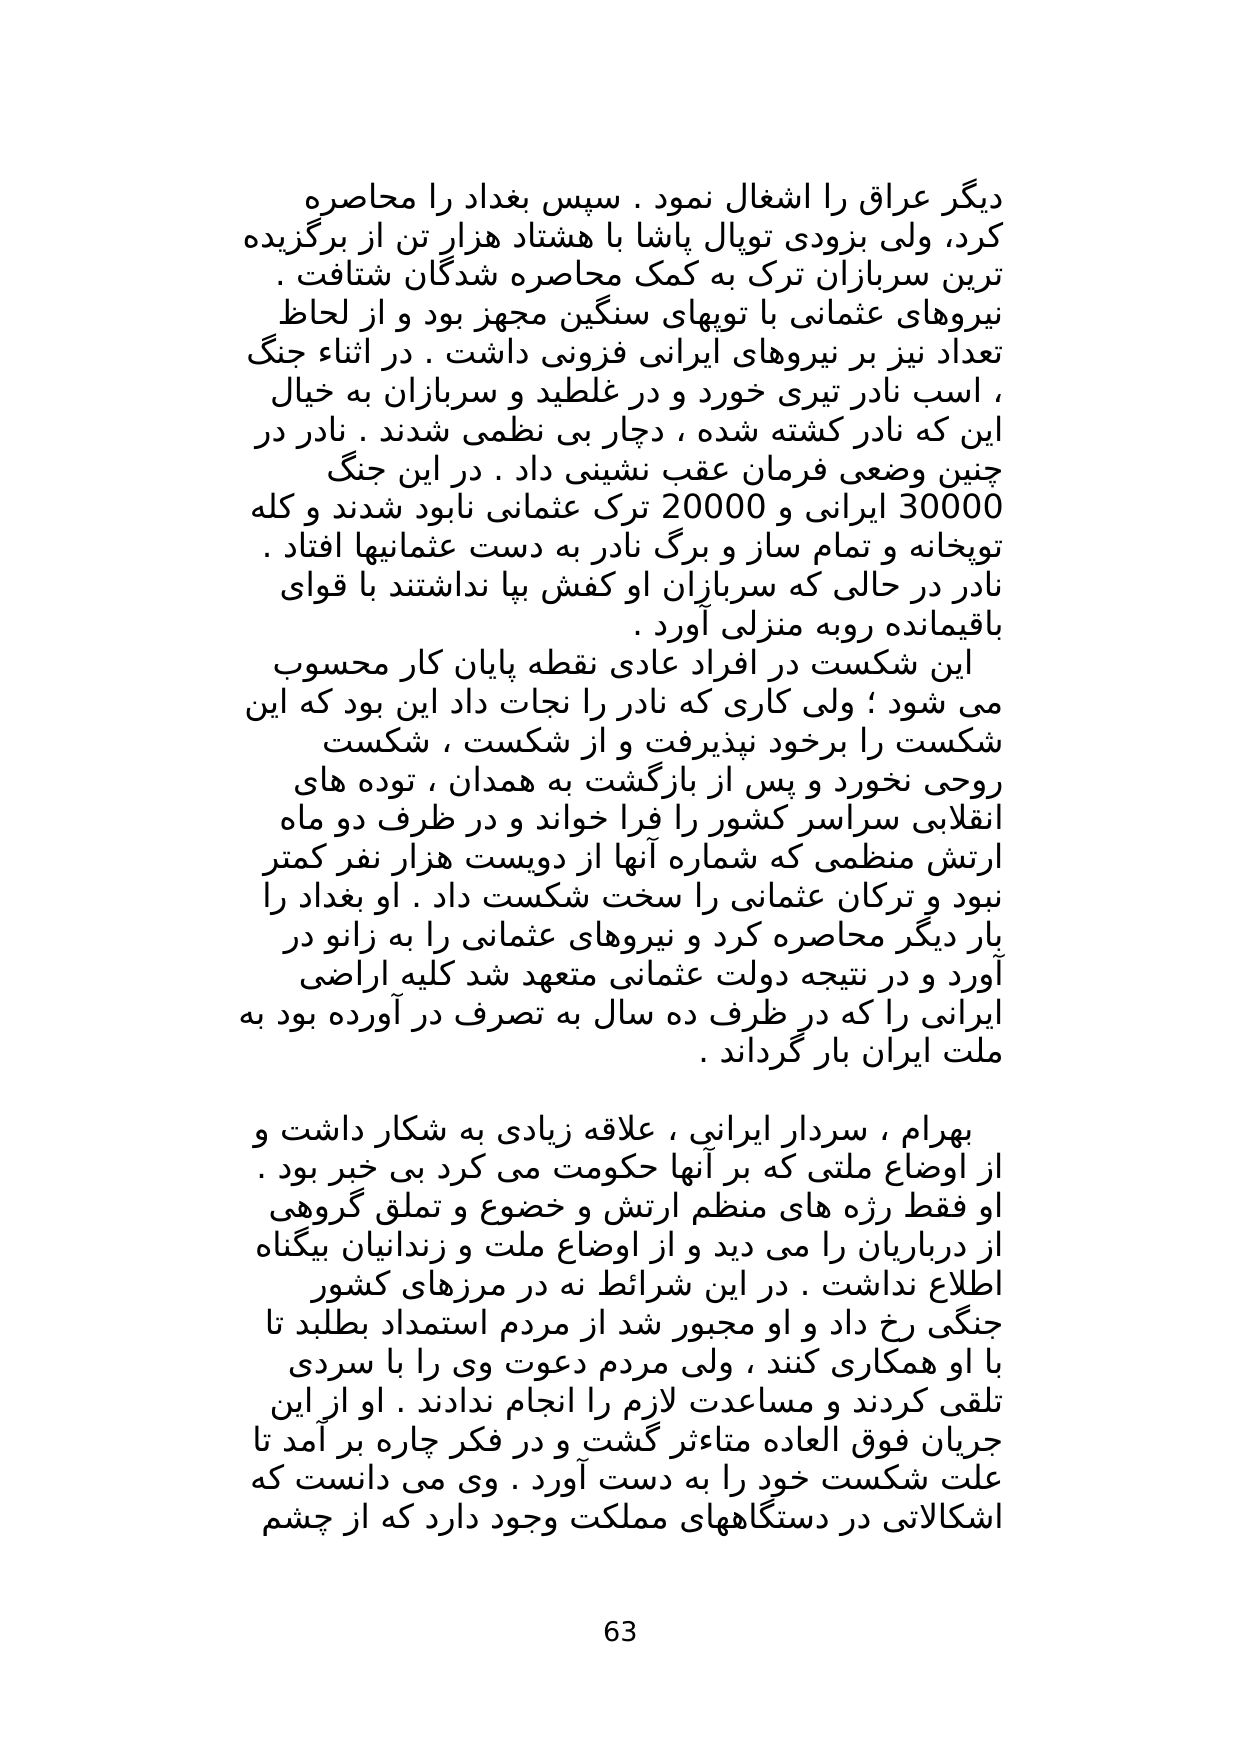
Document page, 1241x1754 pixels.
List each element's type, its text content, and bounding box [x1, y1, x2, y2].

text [236, 177, 1004, 643]
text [236, 1109, 1004, 1537]
text این شکست در افراد عادی نقطه پایان کار محسوب می شود ؛ ولی کاری که نادر را نجات داد این بود که این شکست را برخود نپذیرفت و از شکست ، شکست روحی نخورد و پس از بازگشت به همدان ، توده های انقلابی سراسر کشور را فرا خواند و در ظرف دو ماه ارتش منظمی که شماره آنها از دویست هزار نفر کمتر نبود و ترکان عثمانی را سخت شکست داد . او بغداد را بار دیگر محاصره کرد و نیروهای عثمانی را به زانو در آورد و در نتیجه دولت عثمانی متعهد شد کلیه اراضی ایرانی را که در ظرف ده سال به تصرف در آورده بود به ملت ایران بار گرداند . [236, 643, 1004, 1071]
